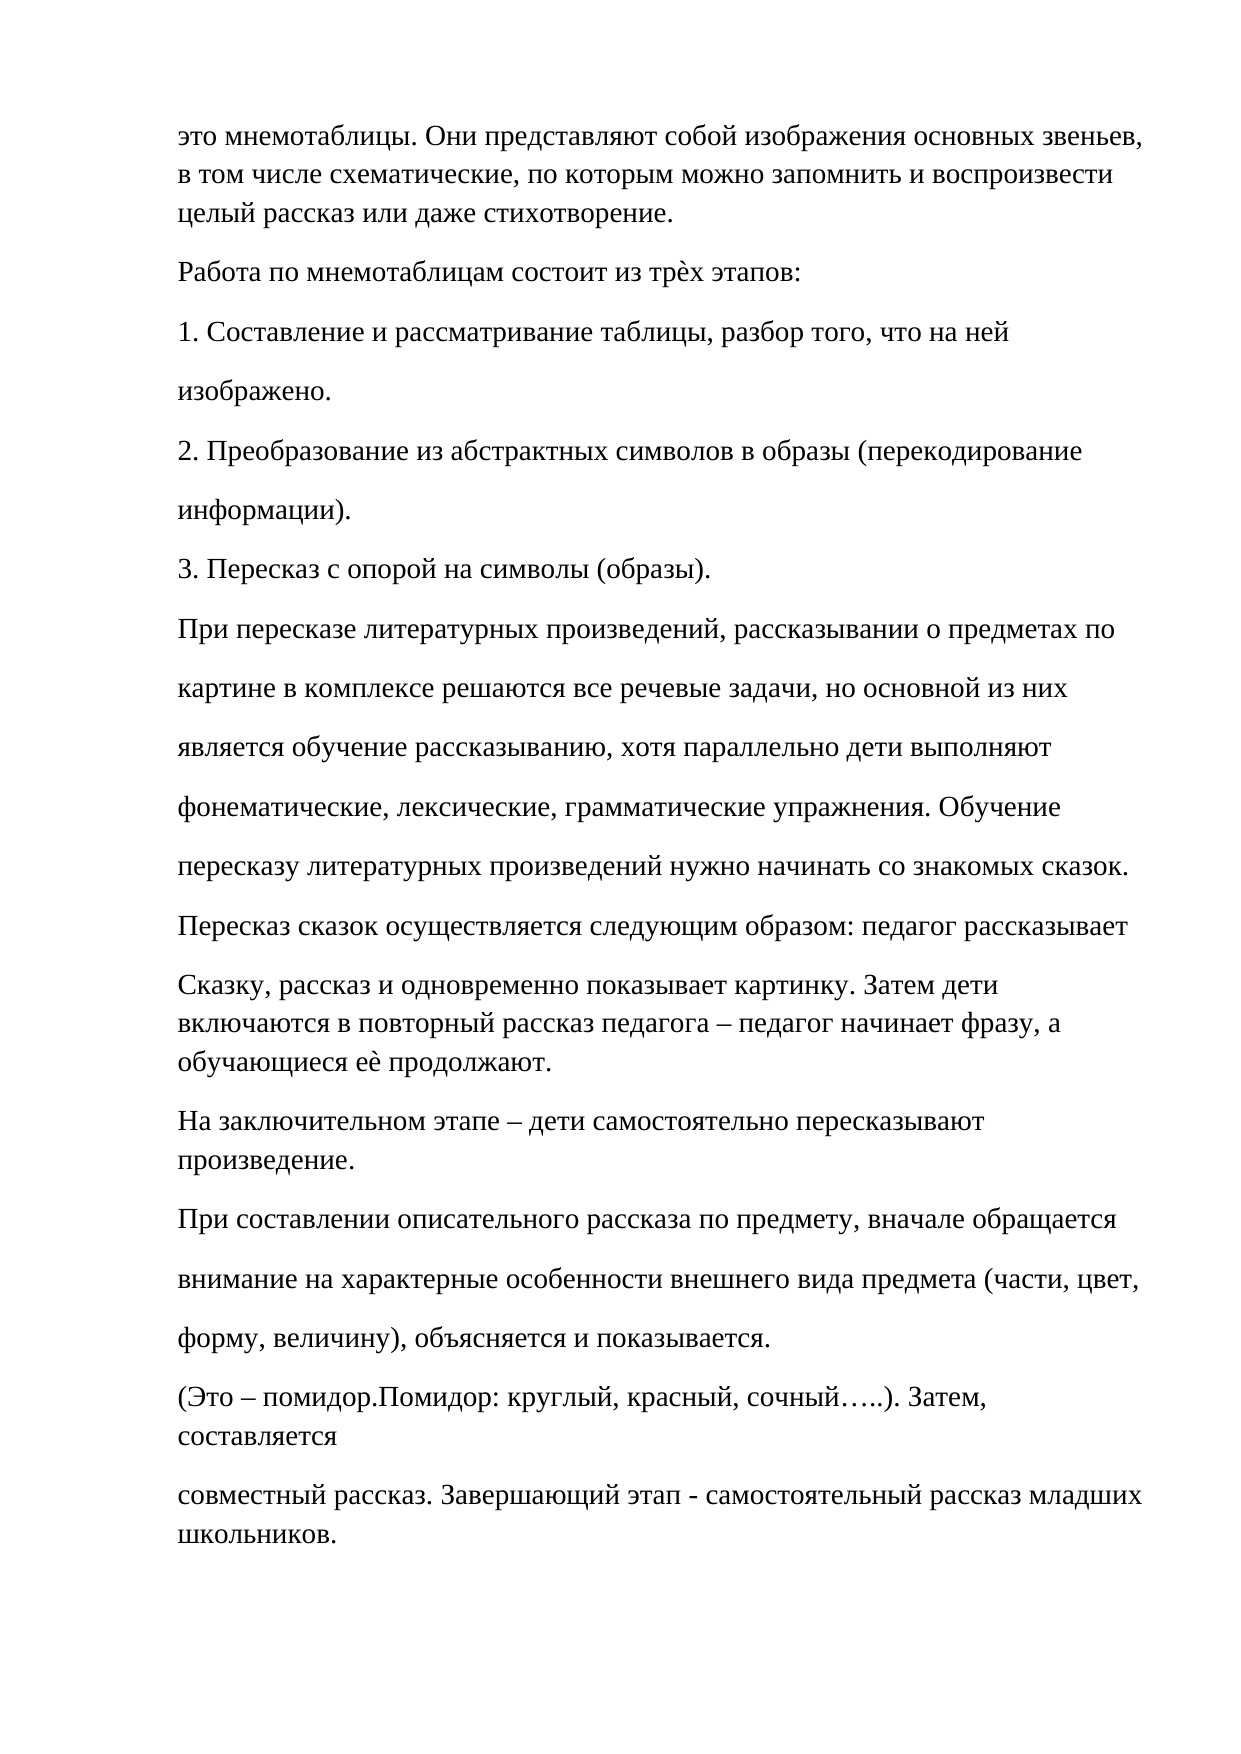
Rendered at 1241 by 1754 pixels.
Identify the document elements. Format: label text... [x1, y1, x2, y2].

text При составлении описательного рассказа по предмету, вначале обращается [177, 1201, 1152, 1235]
text это мнемотаблицы. Они представляют собой изображения основных звеньев, в том числе схематические, по которым можно запомнить и воспроизвести целый рассказ или даже стихотворение. [177, 118, 1152, 229]
text 3. Пересказ с опорой на символы (образы). [177, 551, 1152, 585]
text является обучение рассказыванию, хотя параллельно дети выполняют [177, 729, 1152, 763]
text внимание на характерные особенности внешнего вида предмета (части, цвет, [177, 1261, 1152, 1294]
text форму, величину), объясняется и показывается. [177, 1320, 1152, 1354]
text 2. Преобразование из абстрактных символов в образы (перекодирование [177, 433, 1152, 466]
text При пересказе литературных произведений, рассказывании о предметах по [177, 611, 1152, 644]
text Сказку, рассказ и одновременно показывает картинку. Затем дети включаются в повторный рассказ педагога – педагог начинает фразу, а обучающиеся еѐ продолжают. [177, 967, 1152, 1078]
text Пересказ сказок осуществляется следующим образом: педагог рассказывает [177, 908, 1152, 941]
text Работа по мнемотаблицам состоит из трѐх этапов: [177, 254, 1152, 288]
text пересказу литературных произведений нужно начинать со знакомых сказок. [177, 848, 1152, 882]
text 1. Составление и рассматривание таблицы, разбор того, что на ней [177, 314, 1152, 347]
text картине в комплексе решаются все речевые задачи, но основной из них [177, 670, 1152, 704]
text информации). [177, 492, 1152, 526]
text На заключительном этапе – дети самостоятельно пересказывают произведение. [177, 1103, 1152, 1176]
text (Это – помидор.Помидор: круглый, красный, сочный…..). Затем, составляется [177, 1379, 1152, 1452]
text изображено. [177, 373, 1152, 407]
text совместный рассказ. Завершающий этап - самостоятельный рассказ младших школьников. [177, 1477, 1152, 1549]
text фонематические, лексические, грамматические упражнения. Обучение [177, 789, 1152, 822]
